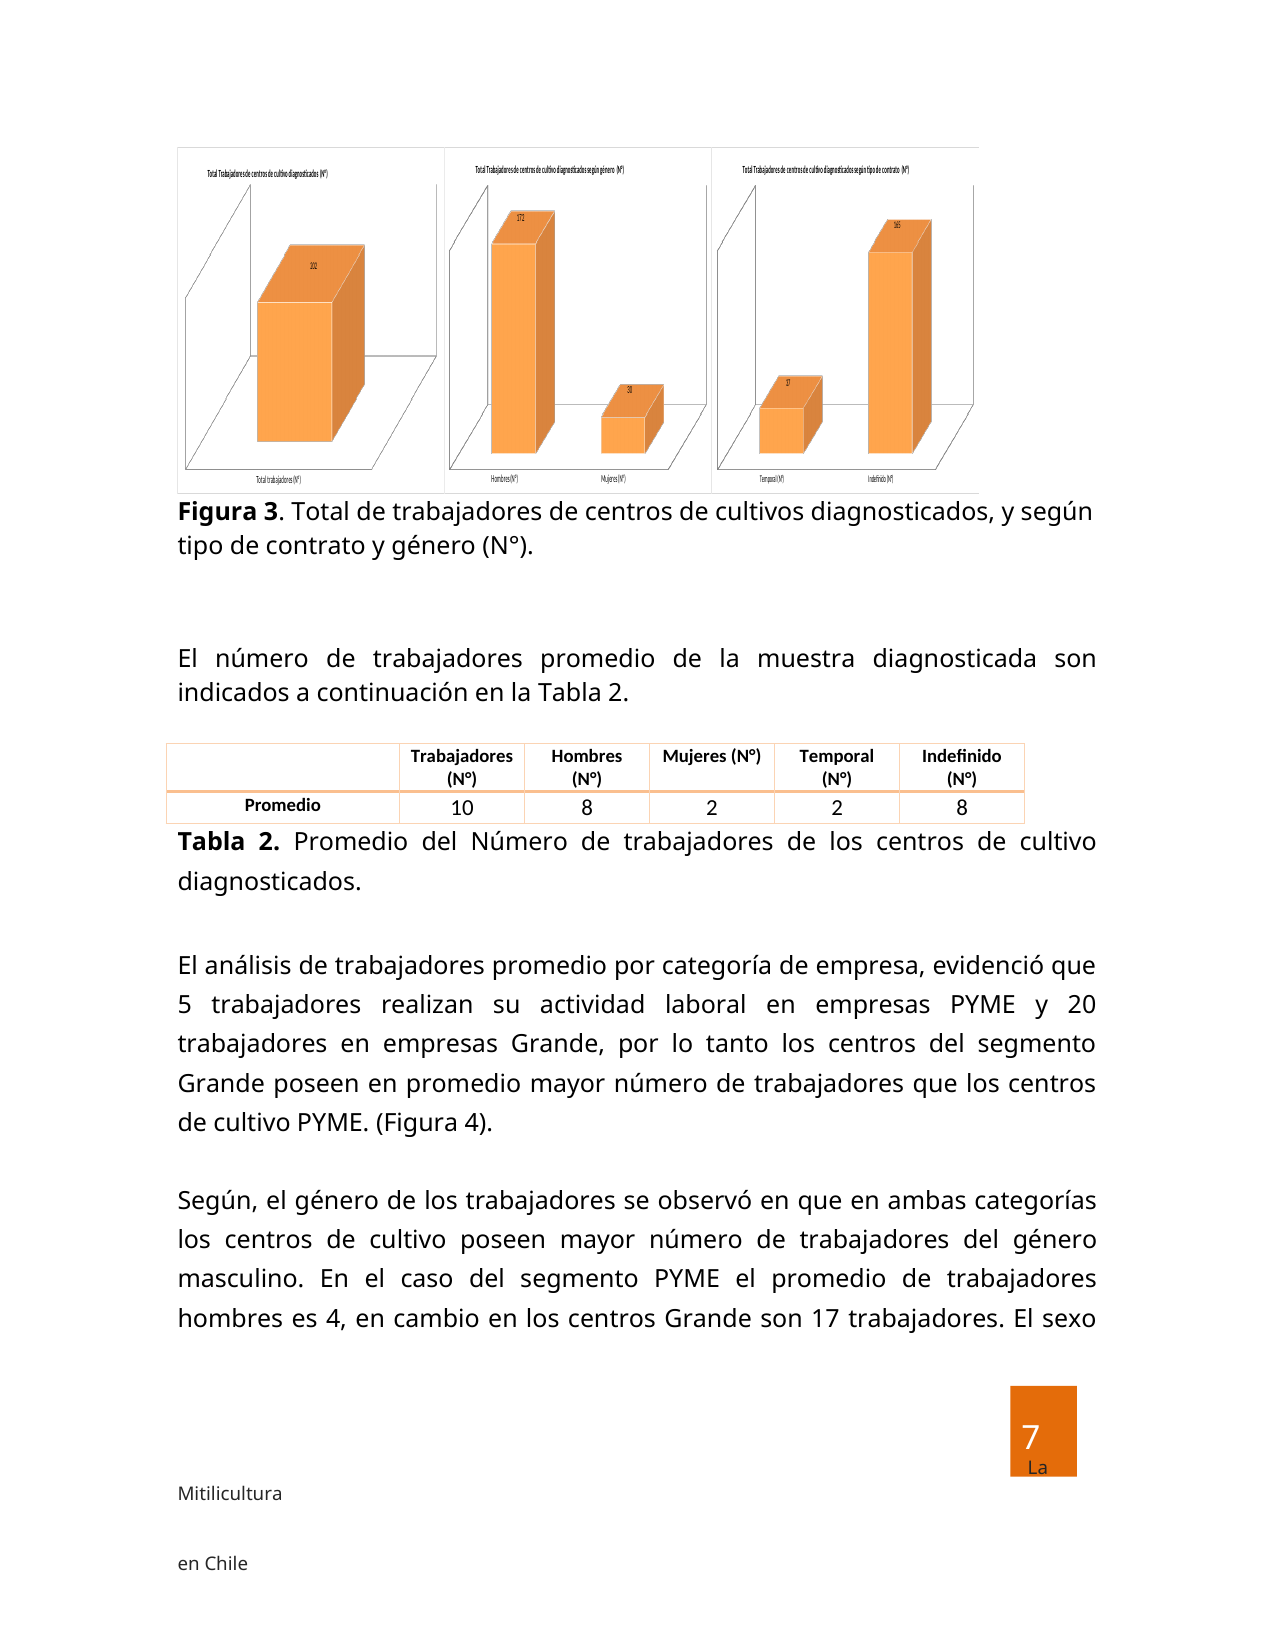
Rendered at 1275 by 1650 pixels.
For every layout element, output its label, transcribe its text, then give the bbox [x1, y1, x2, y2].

text El análisis de trabajadores promedio por categoría de empresa, evidenció que 5 trabajadores realizan su actividad laboral en empresas PYME y 20 trabajadores en empresas Grande, por lo tanto los centros del segmento Grande poseen en promedio mayor número de trabajadores que los centros de cultivo PYME. (Figura 4). [177, 948, 1098, 1138]
table_cell 8 [525, 793, 649, 823]
table_cell 2 [650, 793, 774, 823]
text Tabla 2. Promedio del Número de trabajadores de los centros de cultivo diagnosticados. [177, 824, 1098, 897]
table_header Temporal (N°) [775, 744, 899, 790]
table_header Trabajadores (N°) [400, 744, 524, 790]
table_header Mujeres (N°) [650, 744, 774, 790]
text Figura 3. Total de trabajadores de centros de cultivos diagnosticados, y según tipo de contrato y género (N°). [177, 493, 1098, 562]
table_header Indefinido (N°) [900, 744, 1024, 790]
table_cell 8 [900, 793, 1024, 823]
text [177, 1183, 1098, 1334]
table_header Hombres (N°) [525, 744, 649, 790]
table_cell 2 [775, 793, 899, 823]
table_cell 10 [400, 793, 524, 823]
table_cell Promedio [167, 793, 399, 823]
table_header [167, 744, 399, 790]
text El número de trabajadores promedio de la muestra diagnosticada son indicados a continuación en la Tabla 2. [177, 641, 1098, 709]
